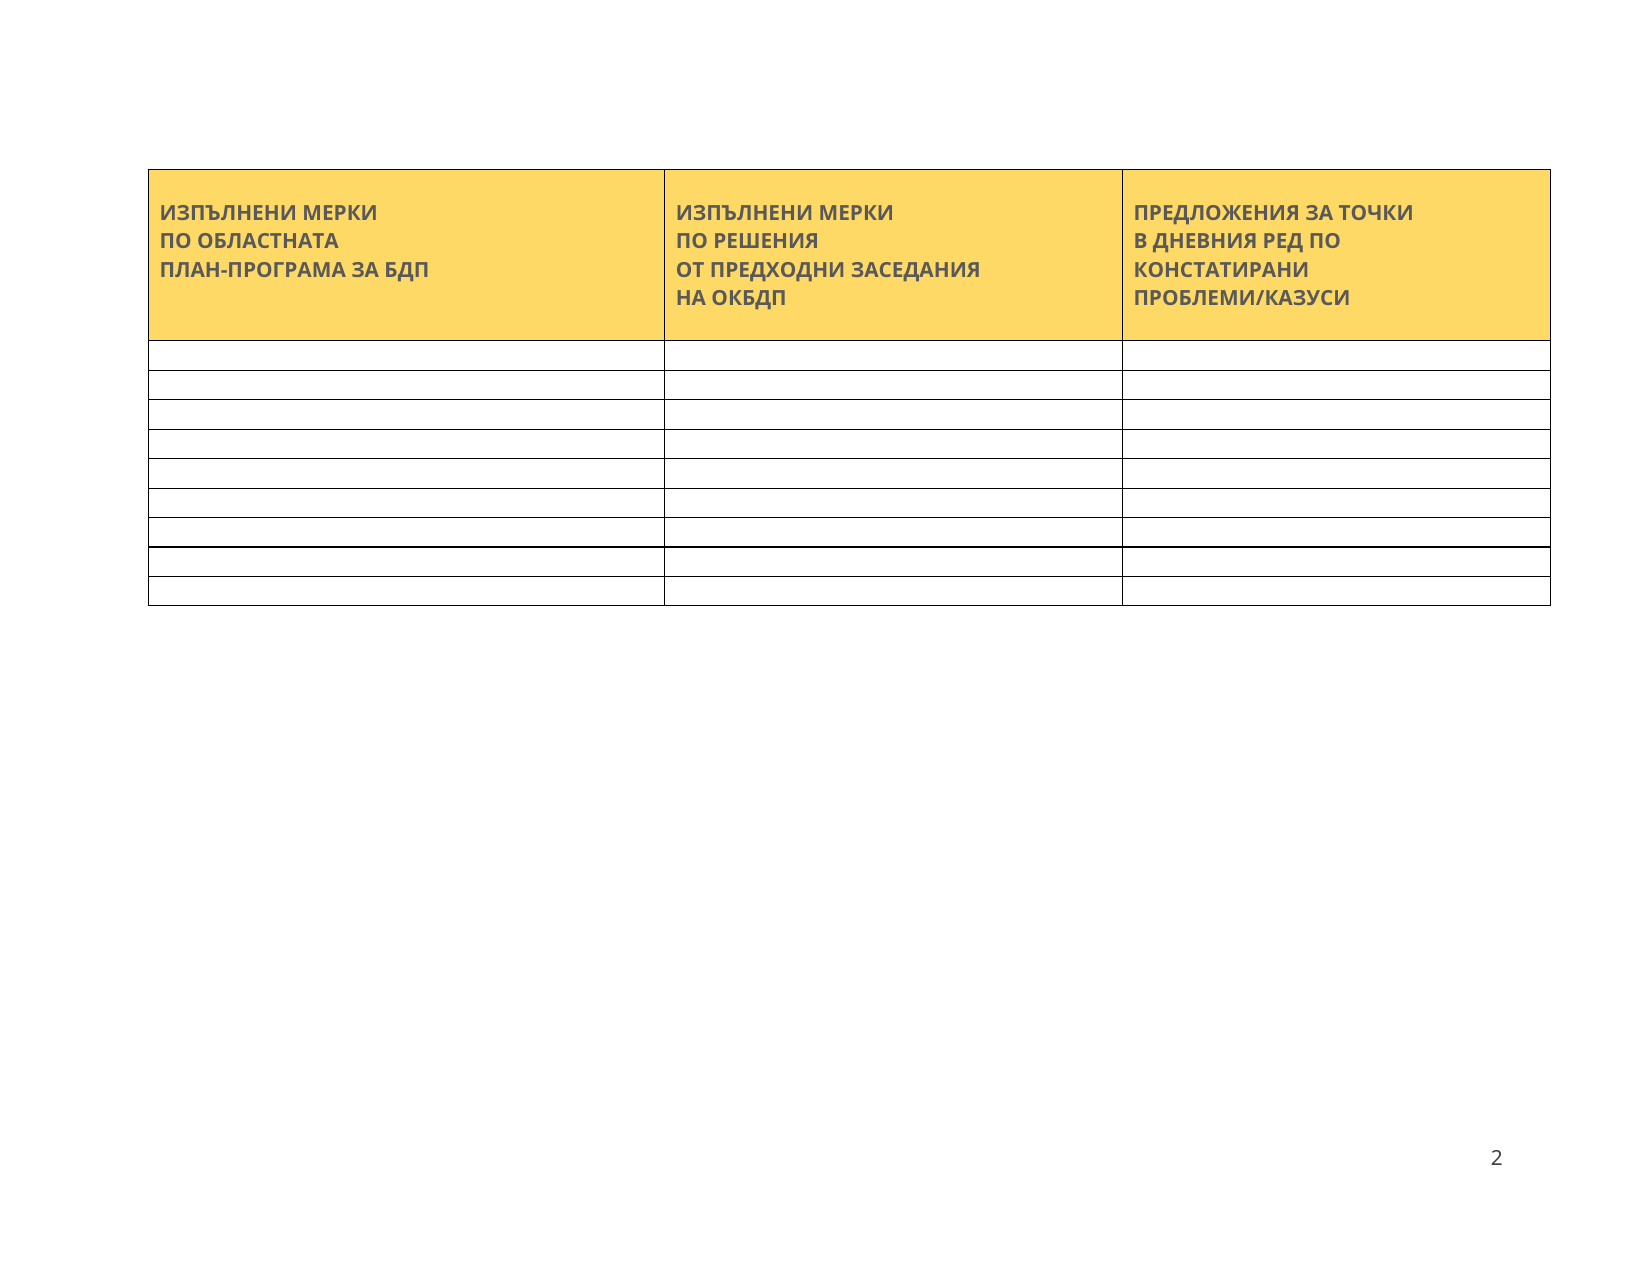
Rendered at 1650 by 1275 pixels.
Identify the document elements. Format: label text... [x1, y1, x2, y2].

table_cell [665, 371, 1122, 399]
table_cell [1123, 430, 1550, 458]
table_cell [149, 459, 664, 487]
table_cell [1123, 371, 1550, 399]
table_cell [665, 430, 1122, 458]
table_cell [149, 548, 664, 576]
table_header ИЗПЪЛНЕНИ МЕРКИ ПО ОБЛАСТНАТА ПЛАН-ПРОГРАМА ЗА БДП [149, 170, 664, 340]
table_cell [1123, 518, 1550, 546]
table_cell [665, 341, 1122, 369]
table_cell [1123, 459, 1550, 487]
table_cell [665, 577, 1122, 605]
table_cell [149, 577, 664, 605]
table_cell [665, 518, 1122, 546]
table_cell [665, 548, 1122, 576]
table_header ИЗПЪЛНЕНИ МЕРКИ ПО РЕШЕНИЯ ОТ ПРЕДХОДНИ ЗАСЕДАНИЯ НА ОКБДП [665, 170, 1122, 340]
table_cell [665, 489, 1122, 517]
table_cell [1123, 489, 1550, 517]
table_cell [149, 400, 664, 428]
table_cell [149, 518, 664, 546]
table_header ПРЕДЛОЖЕНИЯ ЗА ТОЧКИ В ДНЕВНИЯ РЕД ПО КОНСТАТИРАНИ ПРОБЛЕМИ/КАЗУСИ [1123, 170, 1550, 340]
table_cell [149, 430, 664, 458]
table_cell [1123, 548, 1550, 576]
table_cell [149, 371, 664, 399]
table_cell [1123, 341, 1550, 369]
table_cell [665, 400, 1122, 428]
table_cell [1123, 400, 1550, 428]
table_cell [149, 489, 664, 517]
table_cell [1123, 577, 1550, 605]
table_cell [149, 341, 664, 369]
table_cell [665, 459, 1122, 487]
